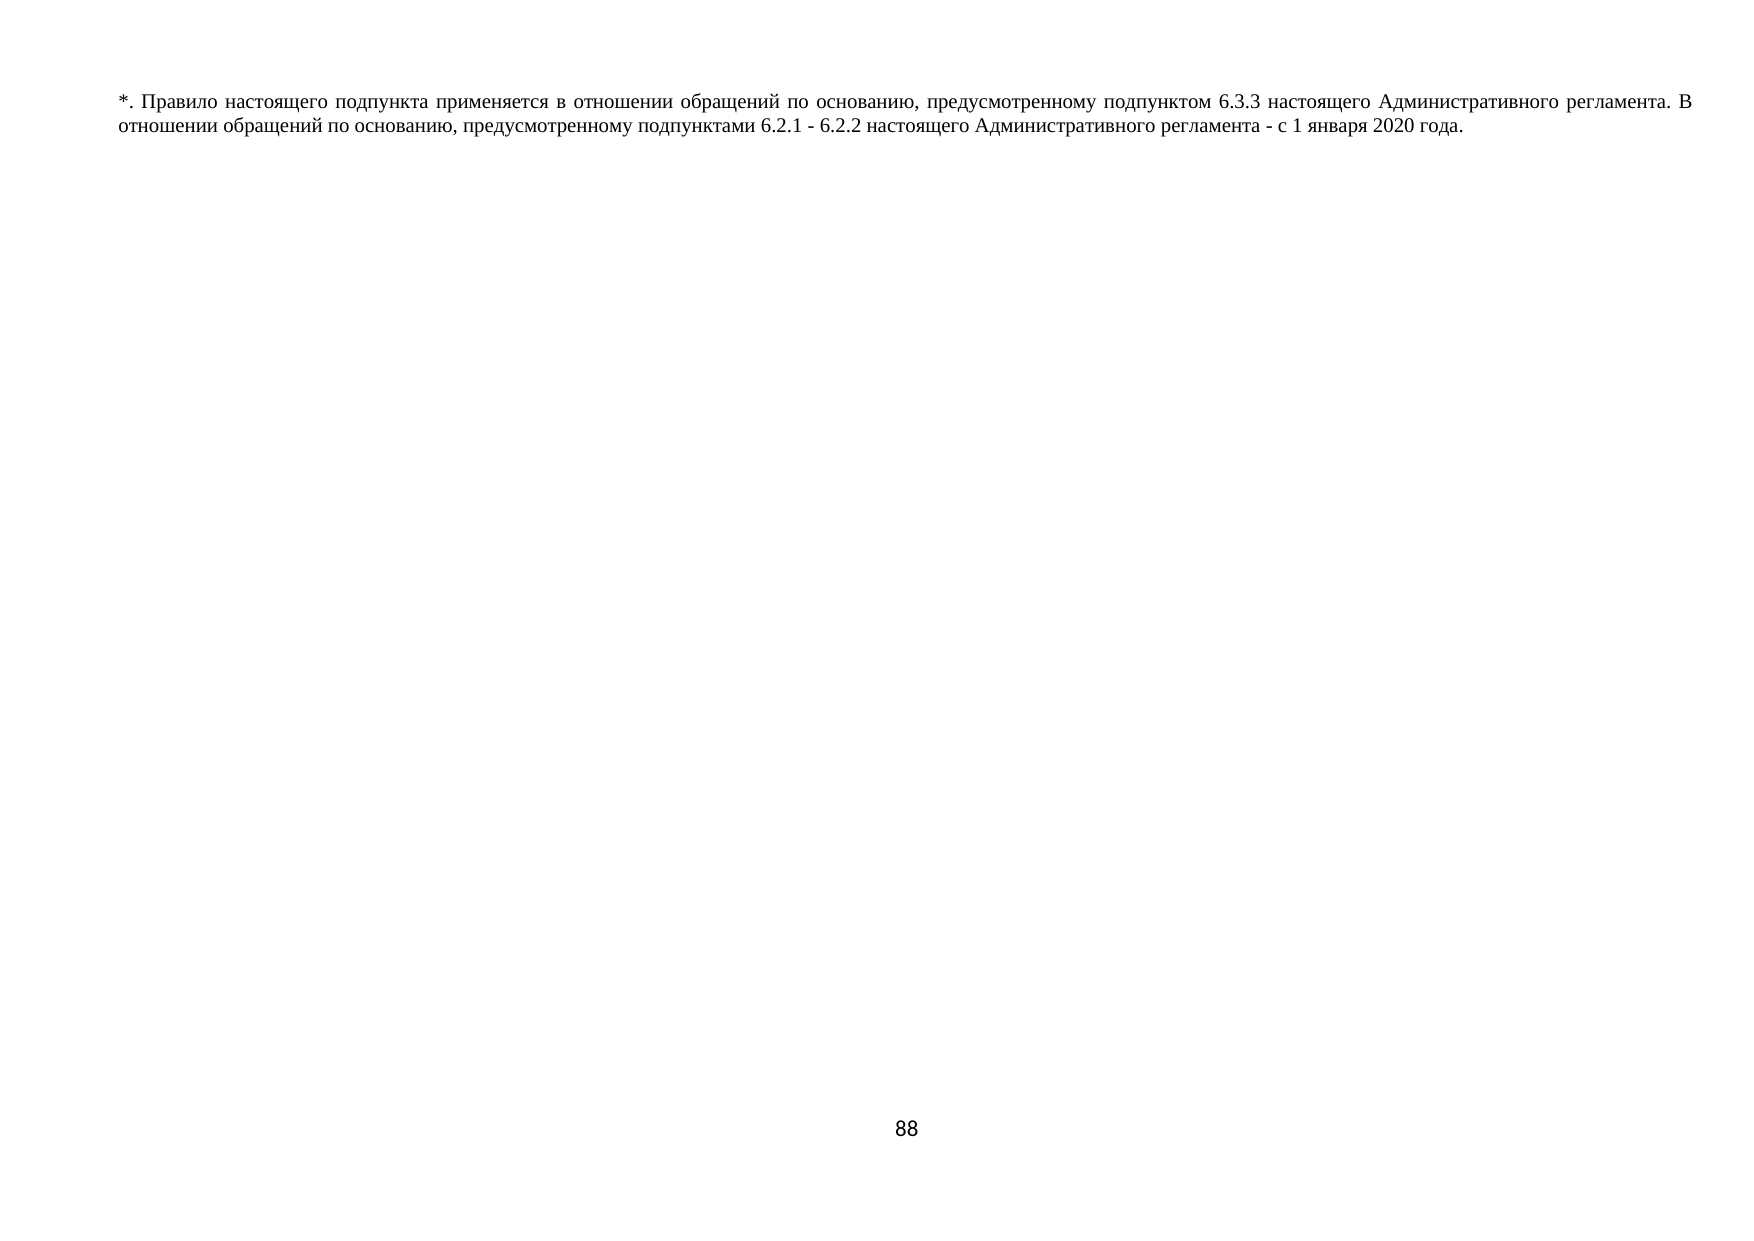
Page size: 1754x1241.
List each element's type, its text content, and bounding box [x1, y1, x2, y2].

text *. Правило настоящего подпункта применяется в отношении обращений по основанию, предусмотренному подпунктом 6.3.3 настоящего Административного регламента. В отношении обращений по основанию, предусмотренному подпунктами 6.2.1 - 6.2.2 настоящего Административного регламента - с 1 января 2020 года. [118, 89, 1695, 137]
